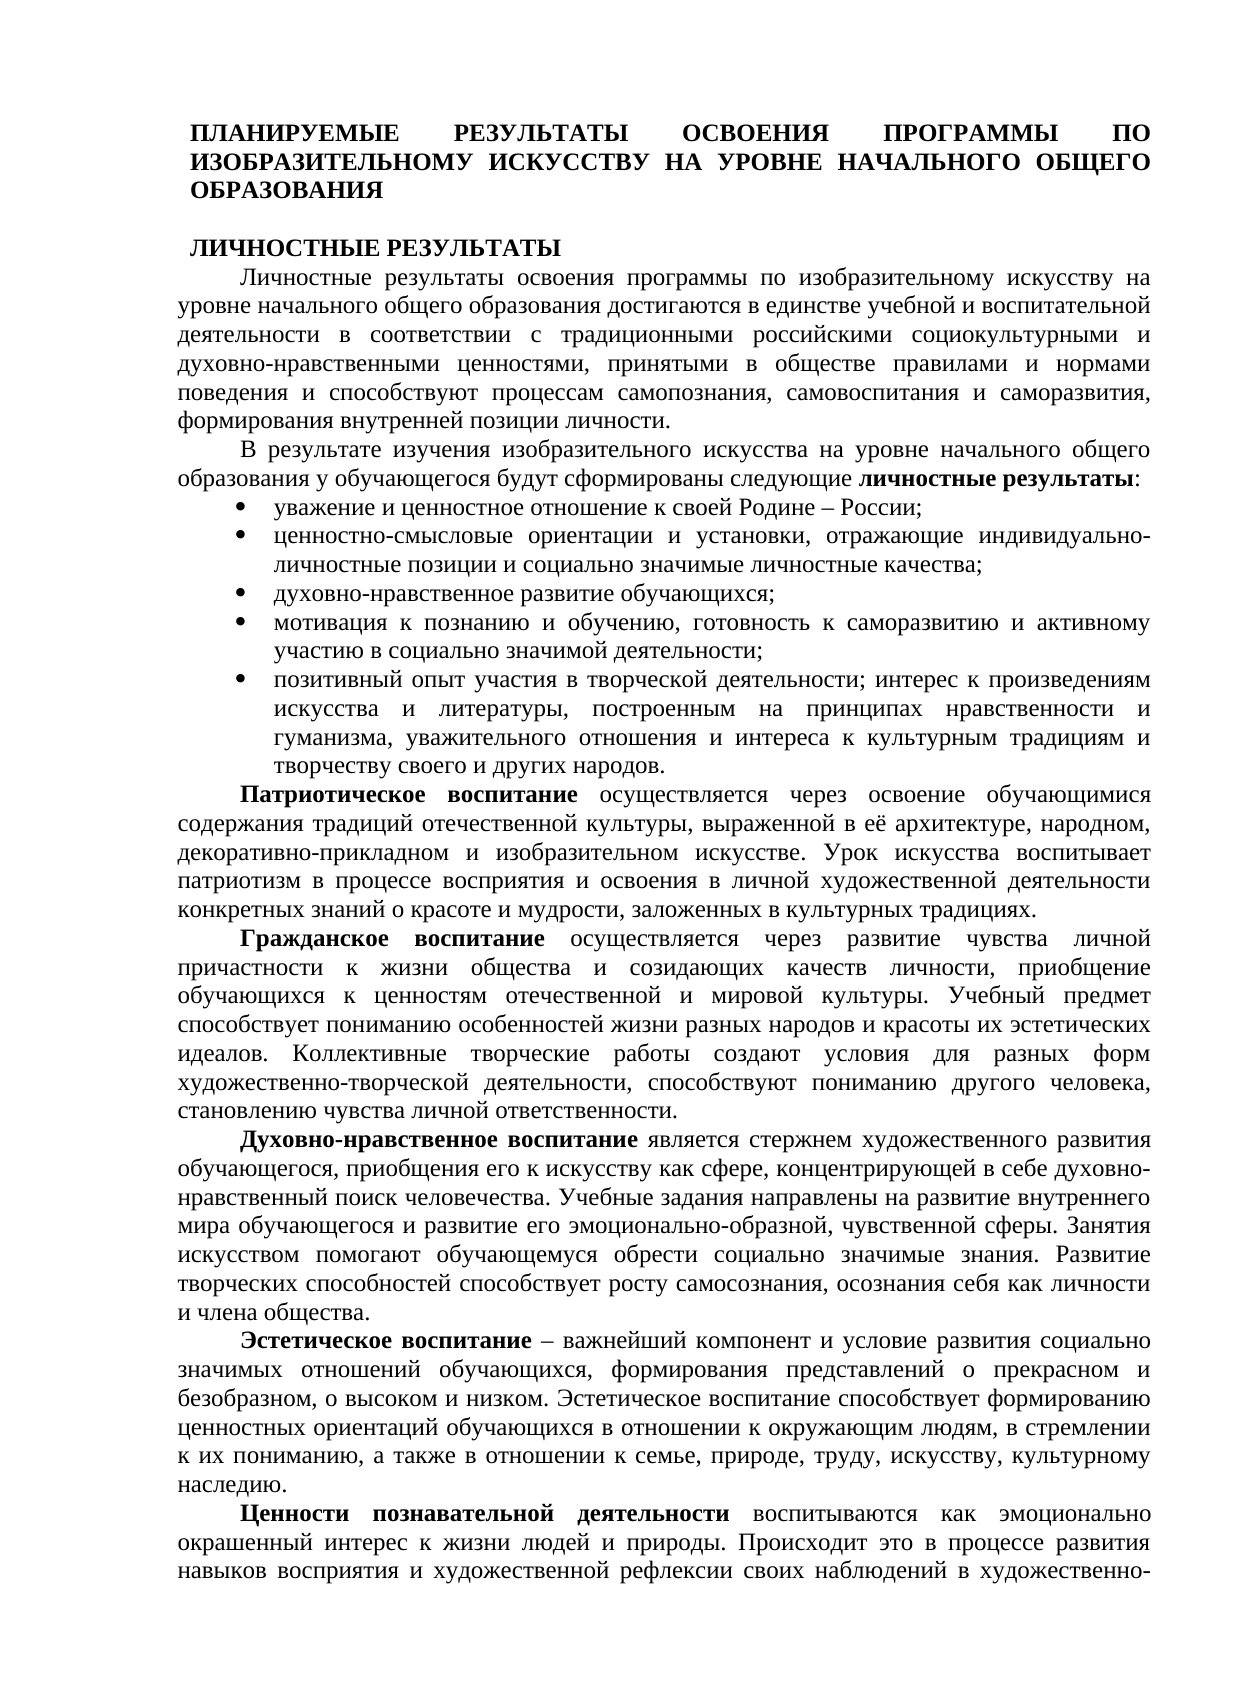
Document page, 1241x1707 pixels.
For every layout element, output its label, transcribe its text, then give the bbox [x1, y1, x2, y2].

list духовно-нравственное развитие обучающихся; [236, 578, 1152, 607]
text ​ПЛАНИРУЕМЫЕ РЕЗУЛЬТАТЫ ОСВОЕНИЯ ПРОГРАММЫ ПО ИЗОБРАЗИТЕЛЬНОМУ ИСКУССТВУ НА УРОВНЕ НАЧАЛЬНОГО ОБЩЕГО ОБРАЗОВАНИЯ [190, 118, 1152, 204]
text Патриотическое воспитание осуществляется через освоение обучающимися содержания традиций отечественной культуры, выраженной в её архитектуре, народном, декоративно-прикладном и изобразительном искусстве. Урок искусства воспитывает патриотизм в процессе восприятия и освоения в личной художественной деятельности конкретных знаний о красоте и мудрости, заложенных в культурных традициях. [177, 779, 1152, 923]
text Гражданское воспитание осуществляется через развитие чувства личной причастности к жизни общества и созидающих качеств личности, приобщение обучающихся к ценностям отечественной и мировой культуры. Учебный предмет способствует пониманию особенностей жизни разных народов и красоты их эстетических идеалов. Коллективные творческие работы создают условия для разных форм художественно-творческой деятельности, способствуют пониманию другого человека, становлению чувства личной ответственности. [177, 923, 1152, 1124]
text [177, 1498, 1152, 1584]
list ценностно-смысловые ориентации и установки, отражающие индивидуально-личностные позиции и социально значимые личностные качества; [236, 521, 1152, 578]
list позитивный опыт участия в творческой деятельности; интерес к произведениям искусства и литературы, построенным на принципах нравственности и гуманизма, уважительного отношения и интереса к культурным традициям и творчеству своего и других народов. [236, 664, 1152, 779]
list уважение и ценностное отношение к своей Родине – России; [236, 492, 1152, 521]
text Духовно-нравственное воспитание является стержнем художественного развития обучающегося, приобщения его к искусству как сфере, концентрирующей в себе духовно-нравственный поиск человечества. Учебные задания направлены на развитие внутреннего мира обучающегося и развитие его эмоционально-образной, чувственной сферы. Занятия искусством помогают обучающемуся обрести социально значимые знания. Развитие творческих способностей способствует росту самосознания, осознания себя как личности и члена общества. [177, 1124, 1152, 1326]
text В результате изучения изобразительного искусства на уровне начального общего образования у обучающегося будут сформированы следующие личностные результаты: [177, 434, 1152, 492]
text ЛИЧНОСТНЫЕ РЕЗУЛЬТАТЫ [190, 233, 1152, 262]
text Личностные результаты освоения программы по изобразительному искусству на уровне начального общего образования достигаются в единстве учебной и воспитательной деятельности в соответствии с традиционными российскими социокультурными и духовно-нравственными ценностями, принятыми в обществе правилами и нормами поведения и способствуют процессам самопознания, самовоспитания и саморазвития, формирования внутренней позиции личности. [177, 262, 1152, 434]
text Эстетическое воспитание – важнейший компонент и условие развития социально значимых отношений обучающихся, формирования представлений о прекрасном и безобразном, о высоком и низком. Эстетическое воспитание способствует формированию ценностных ориентаций обучающихся в отношении к окружающим людям, в стремлении к их пониманию, а также в отношении к семье, природе, труду, искусству, культурному наследию. [177, 1326, 1152, 1498]
list мотивация к познанию и обучению, готовность к саморазвитию и активному участию в социально значимой деятельности; [236, 607, 1152, 664]
